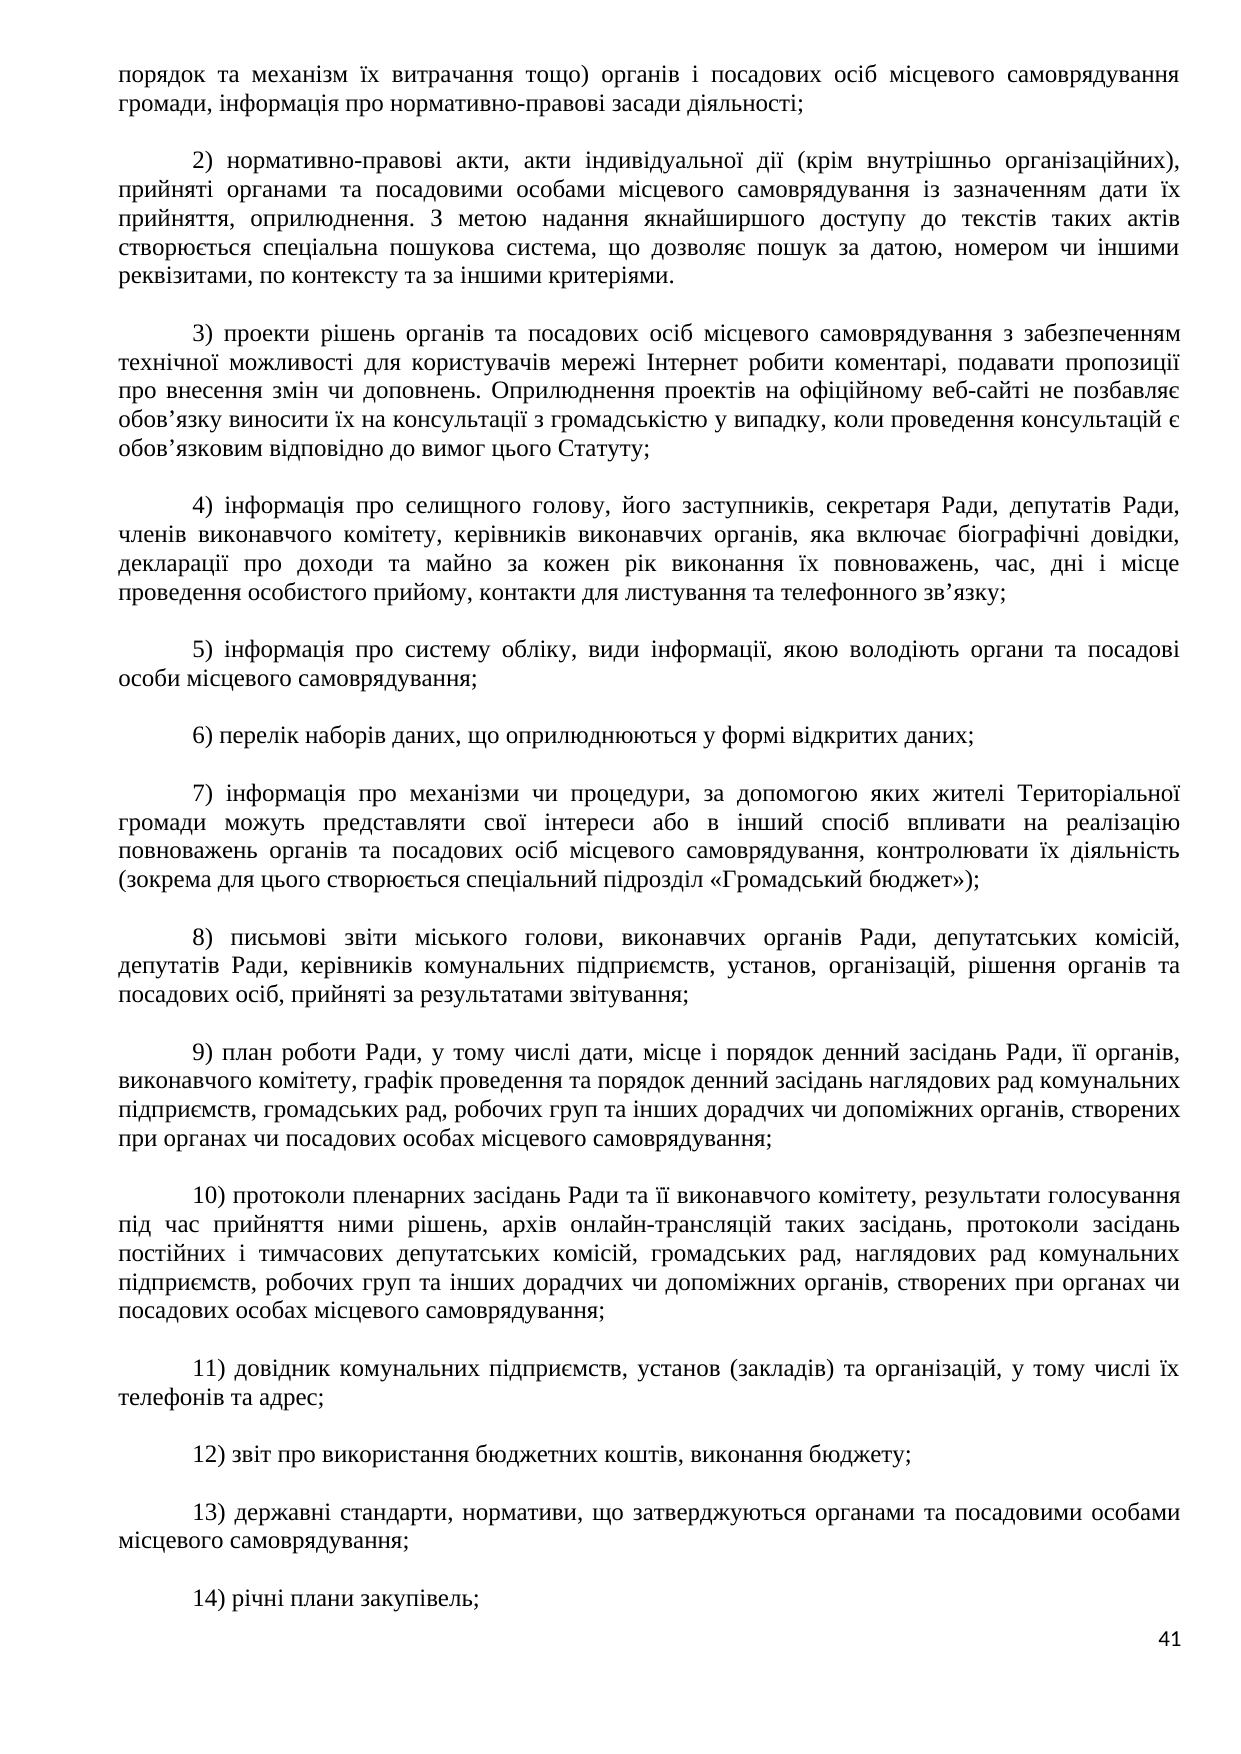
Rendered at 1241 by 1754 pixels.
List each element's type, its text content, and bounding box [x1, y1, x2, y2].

text 6) перелік наборів даних, що оприлюднюються у формі відкритих даних; [118, 720, 1181, 749]
text 5) інформація про систему обліку, види інформації, якою володіють органи та посадові особи місцевого самоврядування; [118, 634, 1181, 692]
text 13) державні стандарти, нормативи, що затверджуються органами та посадовими особами місцевого самоврядування; [118, 1497, 1181, 1554]
text 14) річні плани закупівель; [118, 1583, 1181, 1612]
text 2) нормативно-правові акти, акти індивідуальної дії (крім внутрішньо організаційних), прийняті органами та посадовими особами місцевого самоврядування із зазначенням дати їх прийняття, оприлюднення. З метою надання якнайширшого доступу до текстів таких актів створюється спеціальна пошукова система, що дозволяє пошук за датою, номером чи іншими реквізитами, по контексту та за іншими критеріями. [118, 145, 1181, 289]
text 10) протоколи пленарних засідань Ради та її виконавчого комітету, результати голосування під час прийняття ними рішень, архів онлайн-трансляцій таких засідань, протоколи засідань постійних і тимчасових депутатських комісій, громадських рад, наглядових рад комунальних підприємств, робочих груп та інших дорадчих чи допоміжних органів, створених при органах чи посадових особах місцевого самоврядування; [118, 1180, 1181, 1324]
text 12) звіт про використання бюджетних коштів, виконання бюджету; [118, 1439, 1181, 1468]
text 9) план роботи Ради, у тому числі дати, місце і порядок денний засідань Ради, її органів, виконавчого комітету, графік проведення та порядок денний засідань наглядових рад комунальних підприємств, громадських рад, робочих груп та інших дорадчих чи допоміжних органів, створених при органах чи посадових особах місцевого самоврядування; [118, 1037, 1181, 1152]
text 4) інформація про селищного голову, його заступників, секретаря Ради, депутатів Ради, членів виконавчого комітету, керівників виконавчих органів, яка включає біографічні довідки, декларації про доходи та майно за кожен рік виконання їх повноважень, час, дні і місце проведення особистого прийому, контакти для листування та телефонного зв’язку; [118, 490, 1181, 605]
text 3) проекти рішень органів та посадових осіб місцевого самоврядування з забезпеченням технічної можливості для користувачів мережі Інтернет робити коментарі, подавати пропозиції про внесення змін чи доповнень. Оприлюднення проектів на офіційному веб-сайті не позбавляє обов’язку виносити їх на консультації з громадськістю у випадку, коли проведення консультацій є обов’язковим відповідно до вимог цього Статуту; [118, 318, 1181, 462]
text 7) інформація про механізми чи процедури, за допомогою яких жителі Територіальної громади можуть представляти свої інтереси або в інший спосіб впливати на реалізацію повноважень органів та посадових осіб місцевого самоврядування, контролювати їх діяльність (зокрема для цього створюється спеціальний підрозділ «Громадський бюджет»); [118, 778, 1181, 893]
text 11) довідник комунальних підприємств, установ (закладів) та організацій, у тому числі їх телефонів та адрес; [118, 1353, 1181, 1410]
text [118, 59, 1181, 117]
text 8) письмові звіти міського голови, виконавчих органів Ради, депутатських комісій, депутатів Ради, керівників комунальних підприємств, установ, організацій, рішення органів та посадових осіб, прийняті за результатами звітування; [118, 922, 1181, 1008]
